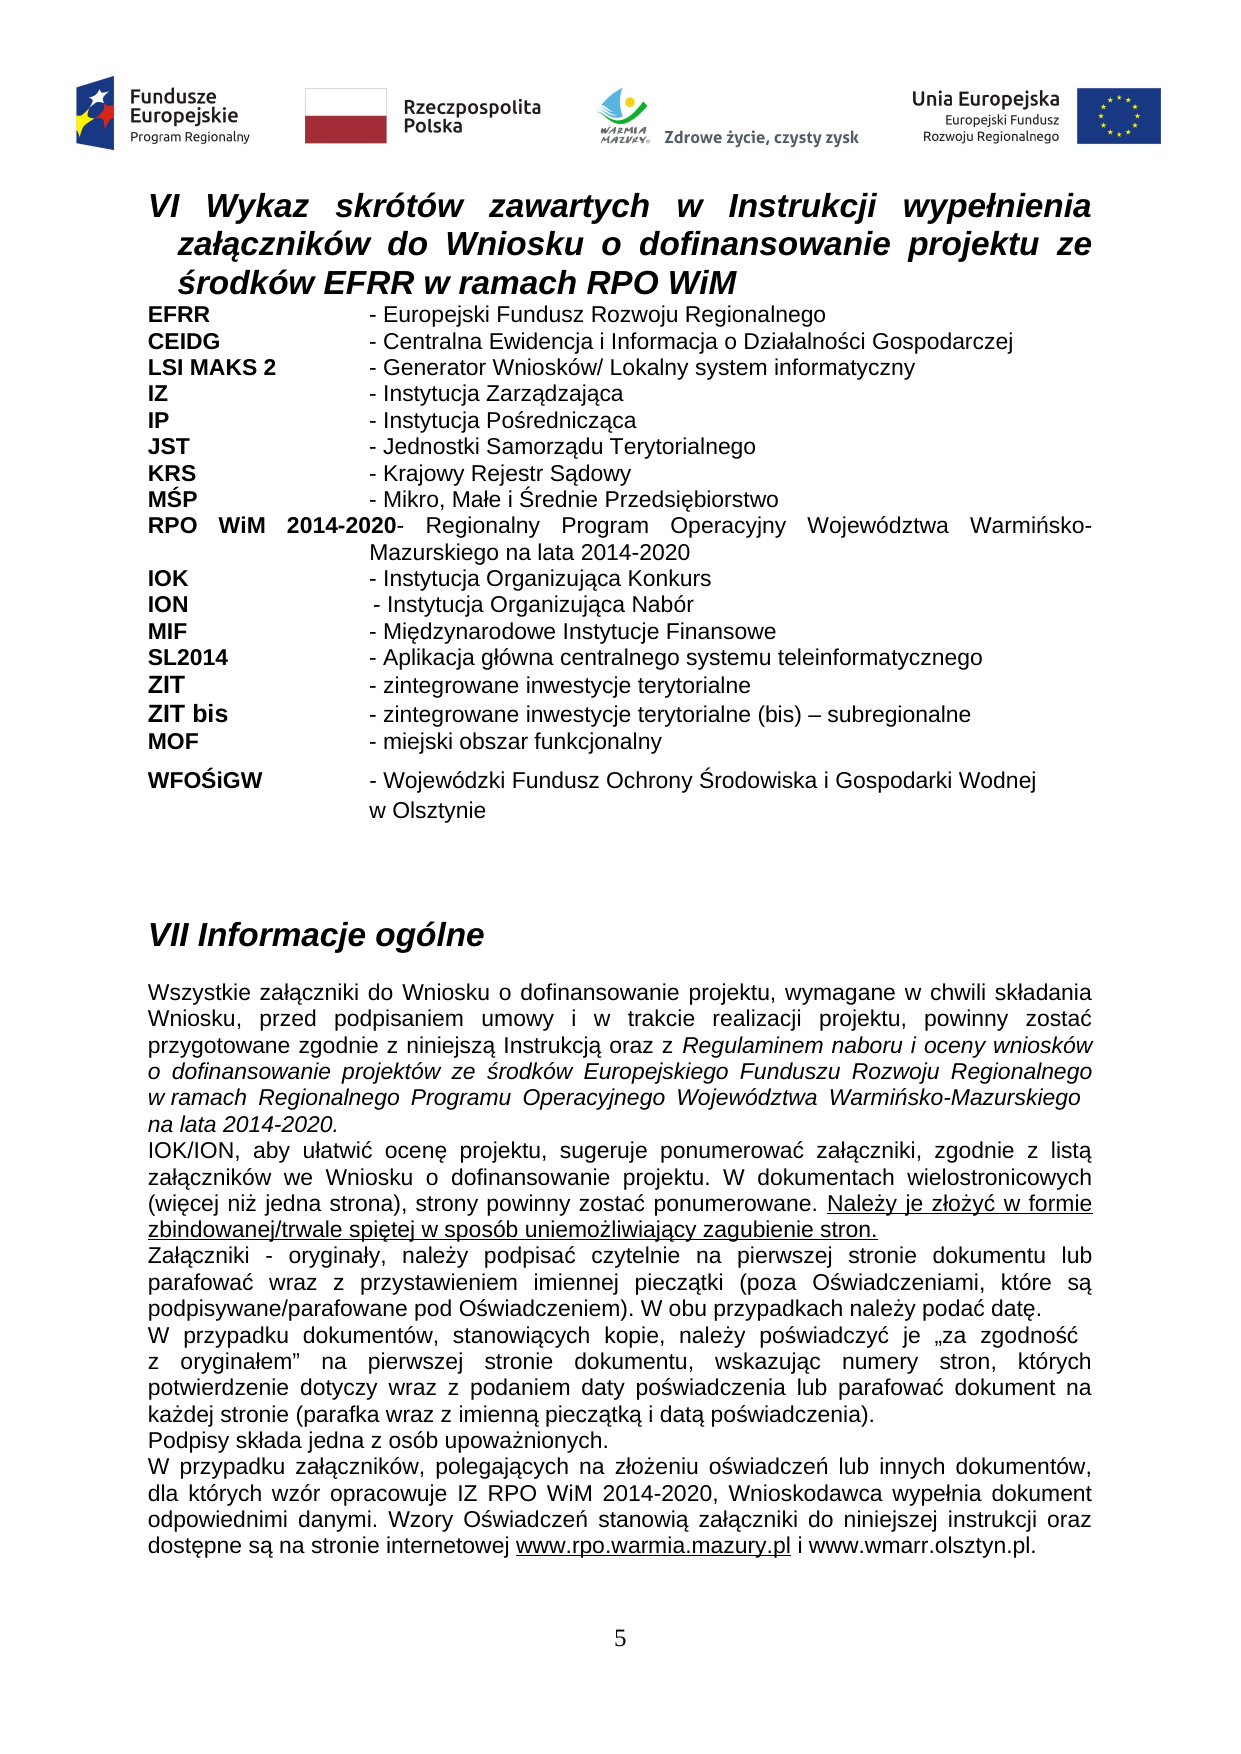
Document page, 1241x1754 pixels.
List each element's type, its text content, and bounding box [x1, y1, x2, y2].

text JST - Jednostki Samorządu Terytorialnego [148, 433, 1093, 459]
text ZIT - zintegrowane inwestycje terytorialne [148, 670, 1093, 699]
text Załączniki - oryginały, należy podpisać czytelnie na pierwszej stronie dokumentu lub parafować wraz z przystawieniem imiennej pieczątki (poza Oświadczeniami, które są podpisywane/parafowane pod Oświadczeniem). W obu przypadkach należy podać datę. [148, 1242, 1093, 1322]
text IP - Instytucja Pośrednicząca [148, 407, 1093, 433]
text IZ - Instytucja Zarządzająca [148, 380, 1093, 407]
text MŚP - Mikro, Małe i Średnie Przedsiębiorstwo [148, 486, 1093, 512]
text W przypadku załączników, polegających na złożeniu oświadczeń lub innych dokumentów, dla których wzór opracowuje IZ RPO WiM 2014-2020, Wnioskodawca wypełnia dokument odpowiednimi danymi. Wzory Oświadczeń stanowią załączniki do niniejszej instrukcji oraz dostępne są na stronie internetowej www.rpo.warmia.mazury.pl i www.wmarr.olsztyn.pl. [148, 1453, 1093, 1559]
picture [35, 55, 1198, 168]
text Podpisy składa jedna z osób upoważnionych. [148, 1427, 1093, 1453]
text W przypadku dokumentów, stanowiących kopie, należy poświadczyć je „za zgodność z oryginałem” na pierwszej stronie dokumentu, wskazując numery stron, których potwierdzenie dotyczy wraz z podaniem daty poświadczenia lub parafować dokument na każdej stronie (parafka wraz z imienną pieczątką i datą poświadczenia). [148, 1322, 1093, 1427]
text ZIT bis - zintegrowane inwestycje terytorialne (bis) – subregionalne [148, 699, 1093, 728]
text CEIDG - Centralna Ewidencja i Informacja o Działalności Gospodarczej [148, 328, 1093, 354]
text VI Wykaz skrótów zawartych w Instrukcji wypełnienia załączników do Wniosku o dofinansowanie projektu ze środków EFRR w ramach RPO WiM [148, 168, 1093, 301]
text RPO WiM 2014-2020- Regionalny Program Operacyjny Województwa Warmińsko- Mazurskiego na lata 2014-2020 [148, 512, 1093, 565]
text ION - Instytucja Organizująca Nabór [148, 591, 1093, 618]
text WFOŚiGW - Wojewódzki Fundusz Ochrony Środowiska i Gospodarki Wodnej w Olsztynie [148, 767, 1093, 823]
text SL2014 - Aplikacja główna centralnego systemu teleinformatycznego [148, 644, 1093, 670]
text MIF - Międzynarodowe Instytucje Finansowe [148, 618, 1093, 644]
text VII Informacje ogólne [148, 916, 1093, 954]
text EFRR - Europejski Fundusz Rozwoju Regionalnego [148, 301, 1093, 328]
text KRS - Krajowy Rejestr Sądowy [148, 459, 1093, 486]
text MOF - miejski obszar funkcjonalny [148, 728, 1093, 754]
text IOK - Instytucja Organizująca Konkurs [148, 565, 1093, 591]
text IOK/ION, aby ułatwić ocenę projektu, sugeruje ponumerować załączniki, zgodnie z listą załączników we Wniosku o dofinansowanie projektu. W dokumentach wielostronicowych (więcej niż jedna strona), strony powinny zostać ponumerowane. Należy je złożyć w formie zbindowanej/trwale spiętej w sposób uniemożliwiający zagubienie stron. [148, 1137, 1093, 1242]
text Wszystkie załączniki do Wniosku o dofinansowanie projektu, wymagane w chwili składania Wniosku, przed podpisaniem umowy i w trakcie realizacji projektu, powinny zostać przygotowane zgodnie z niniejszą Instrukcją oraz z Regulaminem naboru i oceny wniosków o dofinansowanie projektów ze środków Europejskiego Funduszu Rozwoju Regionalnego w ramach Regionalnego Programu Operacyjnego Województwa Warmińsko-Mazurskiego na lata 2014-2020. [148, 979, 1093, 1137]
text LSI MAKS 2 - Generator Wniosków/ Lokalny system informatyczny [148, 354, 1093, 380]
